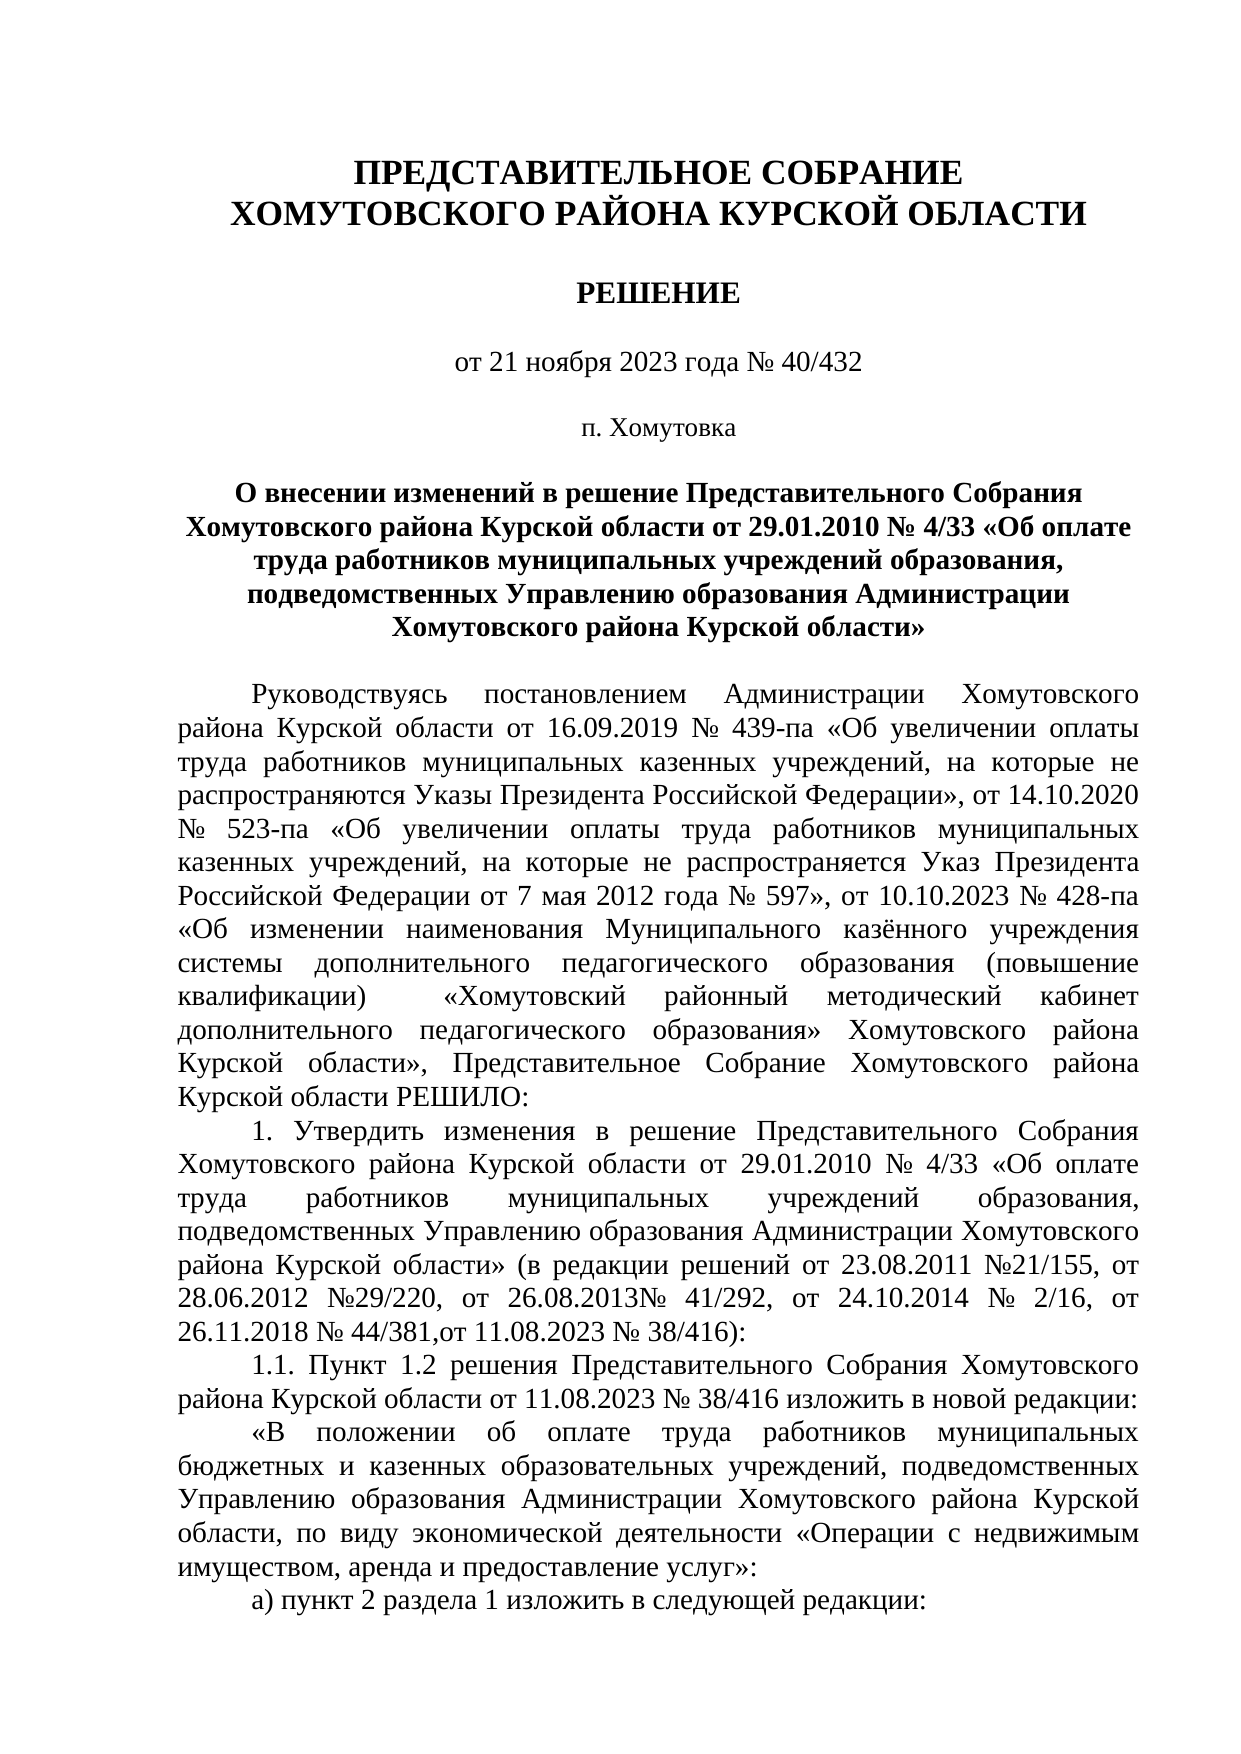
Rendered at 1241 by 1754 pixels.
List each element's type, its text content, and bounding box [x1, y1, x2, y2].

text 1. Утвердить изменения в решение Представительного Собрания Хомутовского района Курской области от 29.01.2010 № 4/33 «Об оплате труда работников муниципальных учреждений образования, подведомственных Управлению образования Администрации Хомутовского района Курской области» (в редакции решений от 23.08.2011 №21/155, от 28.06.2012 №29/220, от 26.08.2013№ 41/292, от 24.10.2014 № 2/16, от 26.11.2018 № 44/381,от 11.08.2023 № 38/416): [177, 1113, 1140, 1347]
text ХОМУТОВСКОГО РАЙОНА КУРСКОЙ ОБЛАСТИ [177, 192, 1140, 233]
text ПРЕДСТАВИТЕЛЬНОЕ СОБРАНИЕ [177, 152, 1140, 192]
text от 21 ноября 2023 года № 40/432 [177, 344, 1140, 377]
text О внесении изменений в решение Представительного Собрания Хомутовского района Курской области от 29.01.2010 № 4/33 «Об оплате труда работников муниципальных учреждений образования, подведомственных Управлению образования Администрации Хомутовского района Курской области» [177, 475, 1140, 643]
text п. Хомутовка [177, 411, 1140, 442]
text Руководствуясь постановлением Администрации Хомутовского района Курской области от 16.09.2019 № 439-па «Об увеличении оплаты труда работников муниципальных казенных учреждений, на которые не распространяются Указы Президента Российской Федерации», от 14.10.2020 № 523-па «Об увеличении оплаты труда работников муниципальных казенных учреждений, на которые не распространяется Указ Президента Российской Федерации от 7 мая 2012 года № 597», от 10.10.2023 № 428-па «Об изменении наименования Муниципального казённого учреждения системы дополнительного педагогического образования (повышение квалификации) «Хомутовский районный методический кабинет дополнительного педагогического образования» Хомутовского района Курской области», Представительное Собрание Хомутовского района Курской области РЕШИЛО: [177, 677, 1140, 1113]
text «В положении об оплате труда работников муниципальных бюджетных и казенных образовательных учреждений, подведомственных Управлению образования Администрации Хомутовского района Курской области, по виду экономической деятельности «Операции с недвижимым имуществом, аренда и предоставление услуг»: [177, 1414, 1140, 1582]
text а) пункт 2 раздела 1 изложить в следующей редакции: [177, 1582, 1140, 1616]
text РЕШЕНИЕ [177, 274, 1140, 310]
text 1.1. Пункт 1.2 решения Представительного Собрания Хомутовского района Курской области от 11.08.2023 № 38/416 изложить в новой редакции: [177, 1347, 1140, 1414]
